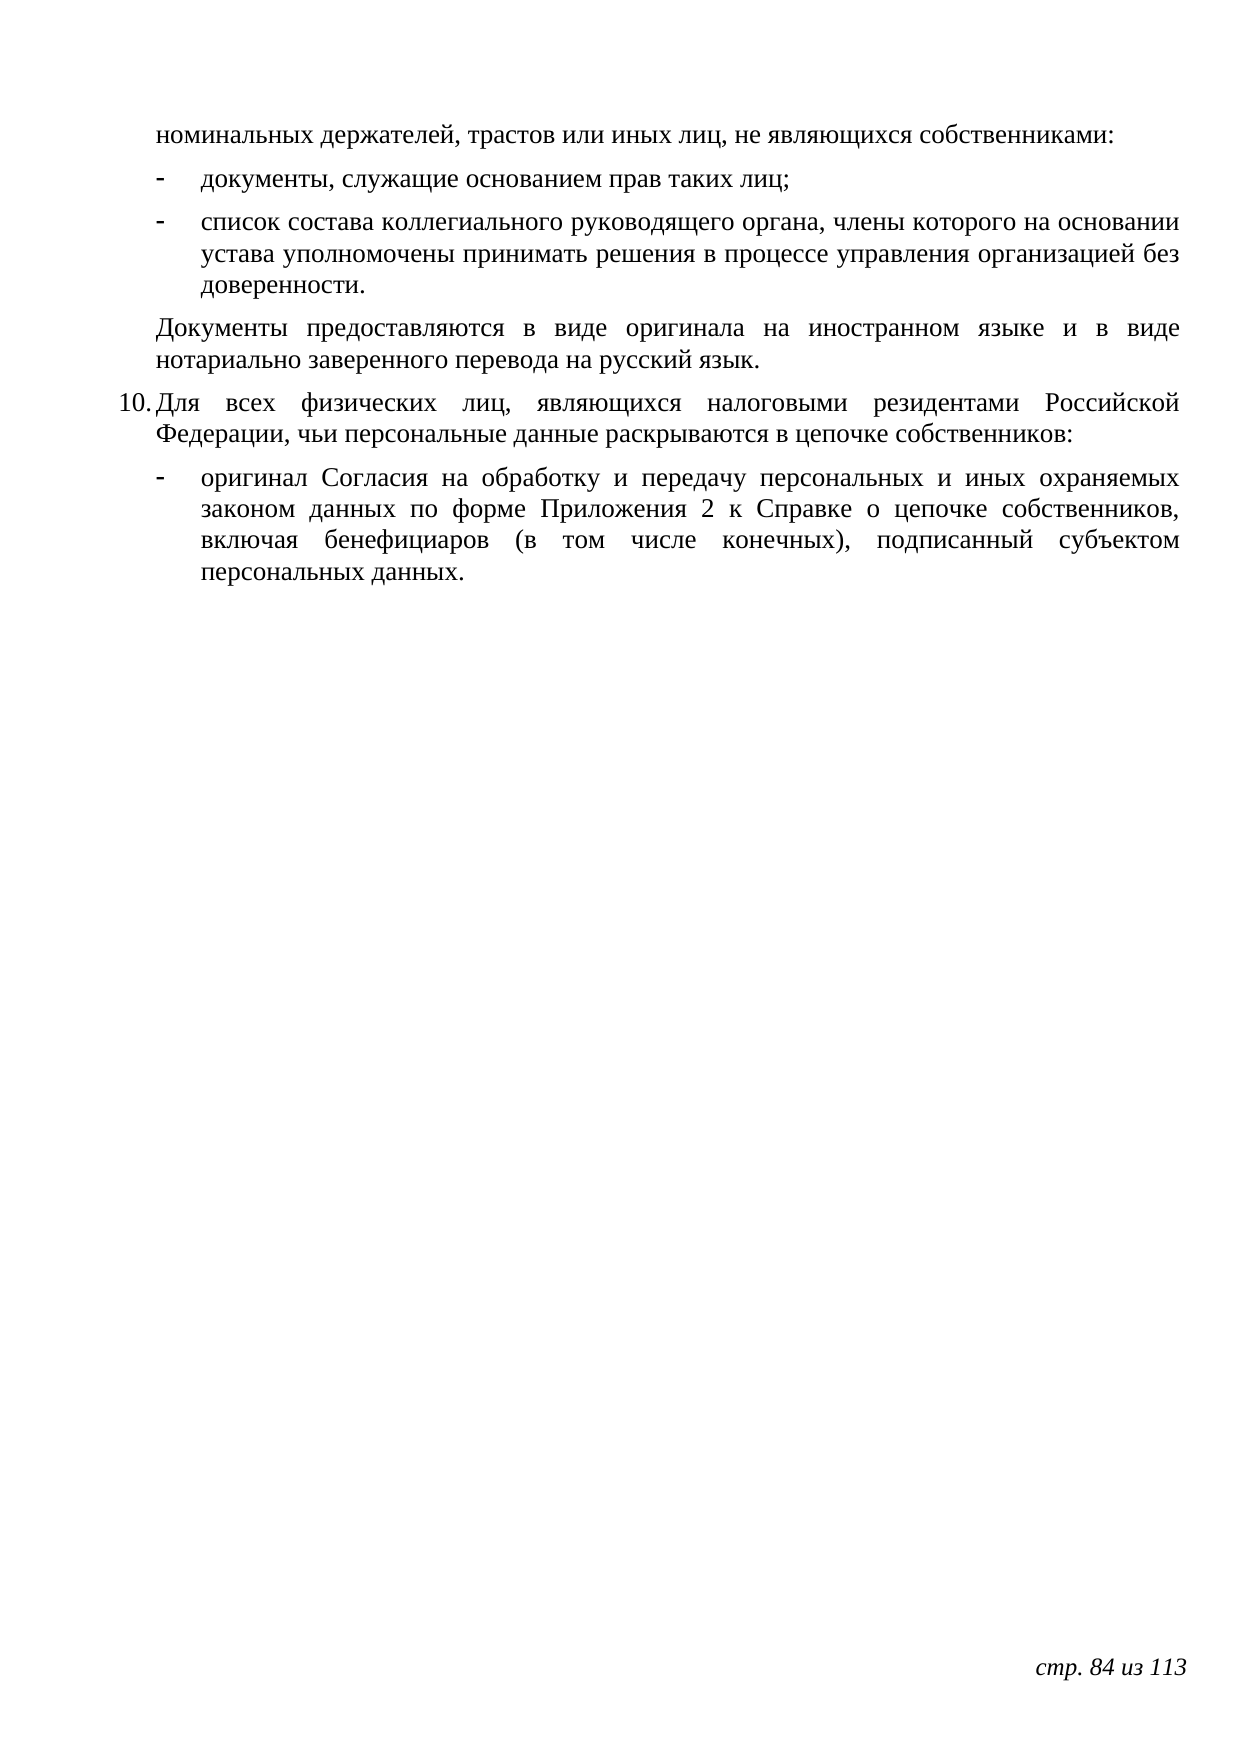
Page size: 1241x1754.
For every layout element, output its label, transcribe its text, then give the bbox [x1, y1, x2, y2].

list документы, служащие основанием прав таких лиц; [156, 162, 1181, 193]
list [118, 118, 1181, 149]
text Документы предоставляются в виде оригинала на иностранном языке и в виде нотариально заверенного перевода на русский язык. [156, 312, 1181, 374]
list список состава коллегиального руководящего органа, члены которого на основании устава уполномочены принимать решения в процессе управления организацией без доверенности. [156, 206, 1181, 299]
list Для всех физических лиц, являющихся налоговыми резидентами Российской Федерации, чьи персональные данные раскрываются в цепочке собственников: [118, 386, 1181, 449]
list оригинал Согласия на обработку и передачу персональных и иных охраняемых законом данных по форме Приложения 2 к Справке о цепочке собственников, включая бенефициаров (в том числе конечных), подписанный субъектом персональных данных. [156, 461, 1181, 586]
